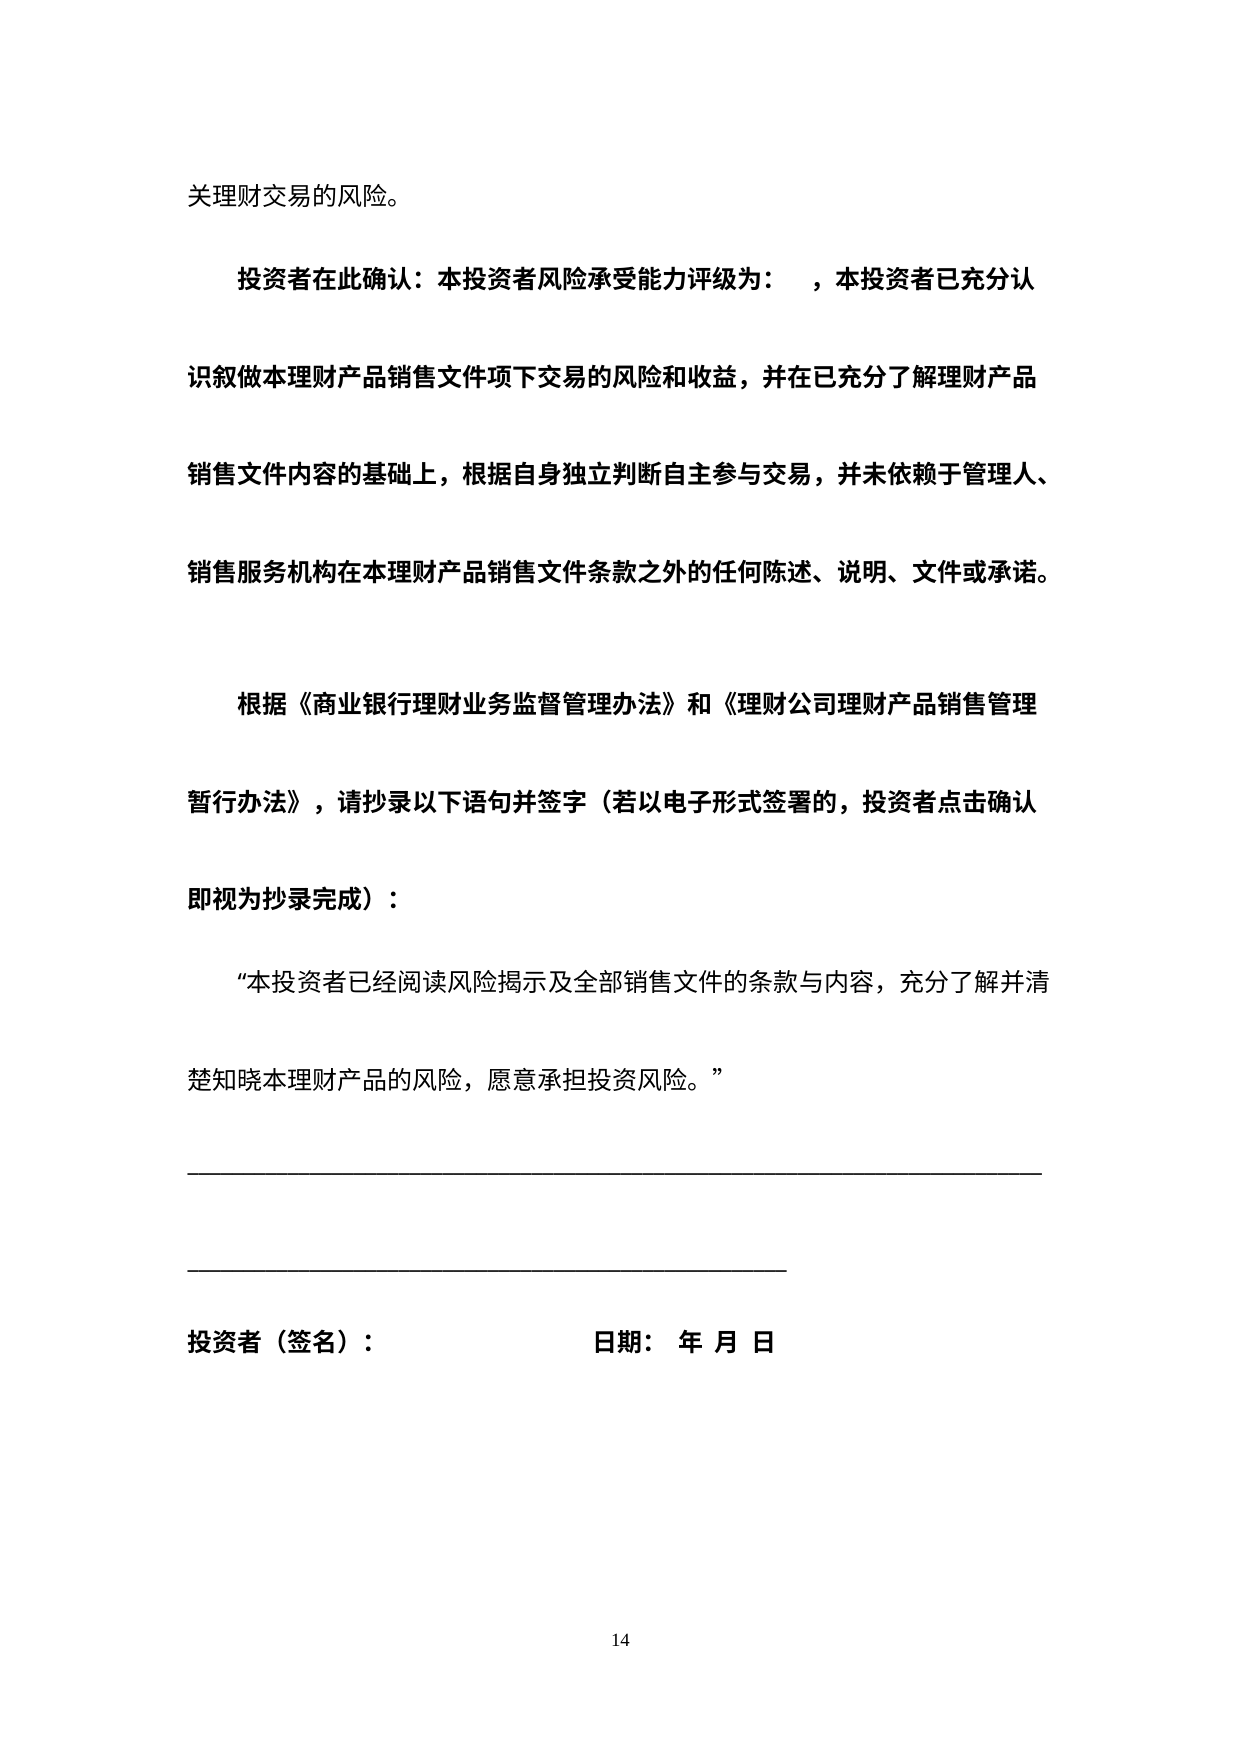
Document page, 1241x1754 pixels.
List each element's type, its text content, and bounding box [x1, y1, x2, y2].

text 投资者（签名）： 日期： 年 月 日 [187, 1308, 1053, 1373]
text 根据《商业银行理财业务监督管理办法》和《理财公司理财产品销售管理暂行办法》，请抄录以下语句并签字（若以电子形式签署的，投资者点击确认即视为抄录完成）： [187, 670, 1053, 930]
text “本投资者已经阅读风险揭示及全部销售文件的条款与内容，充分了解并清楚知晓本理财产品的风险，愿意承担投资风险。” [187, 948, 1053, 1111]
text 投资者在此确认：本投资者风险承受能力评级为： ，本投资者已充分认识叙做本理财产品销售文件项下交易的风险和收益，并在已充分了解理财产品销售文件内容的基础上，根据自身独立判断自主参与交易，并未依赖于管理人、销售服务机构在本理财产品销售文件条款之外的任何陈述、说明、文件或承诺。 [187, 245, 1053, 603]
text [187, 162, 1053, 227]
text ___________________________________________________________________________________________________________________________________ [187, 1129, 1053, 1291]
